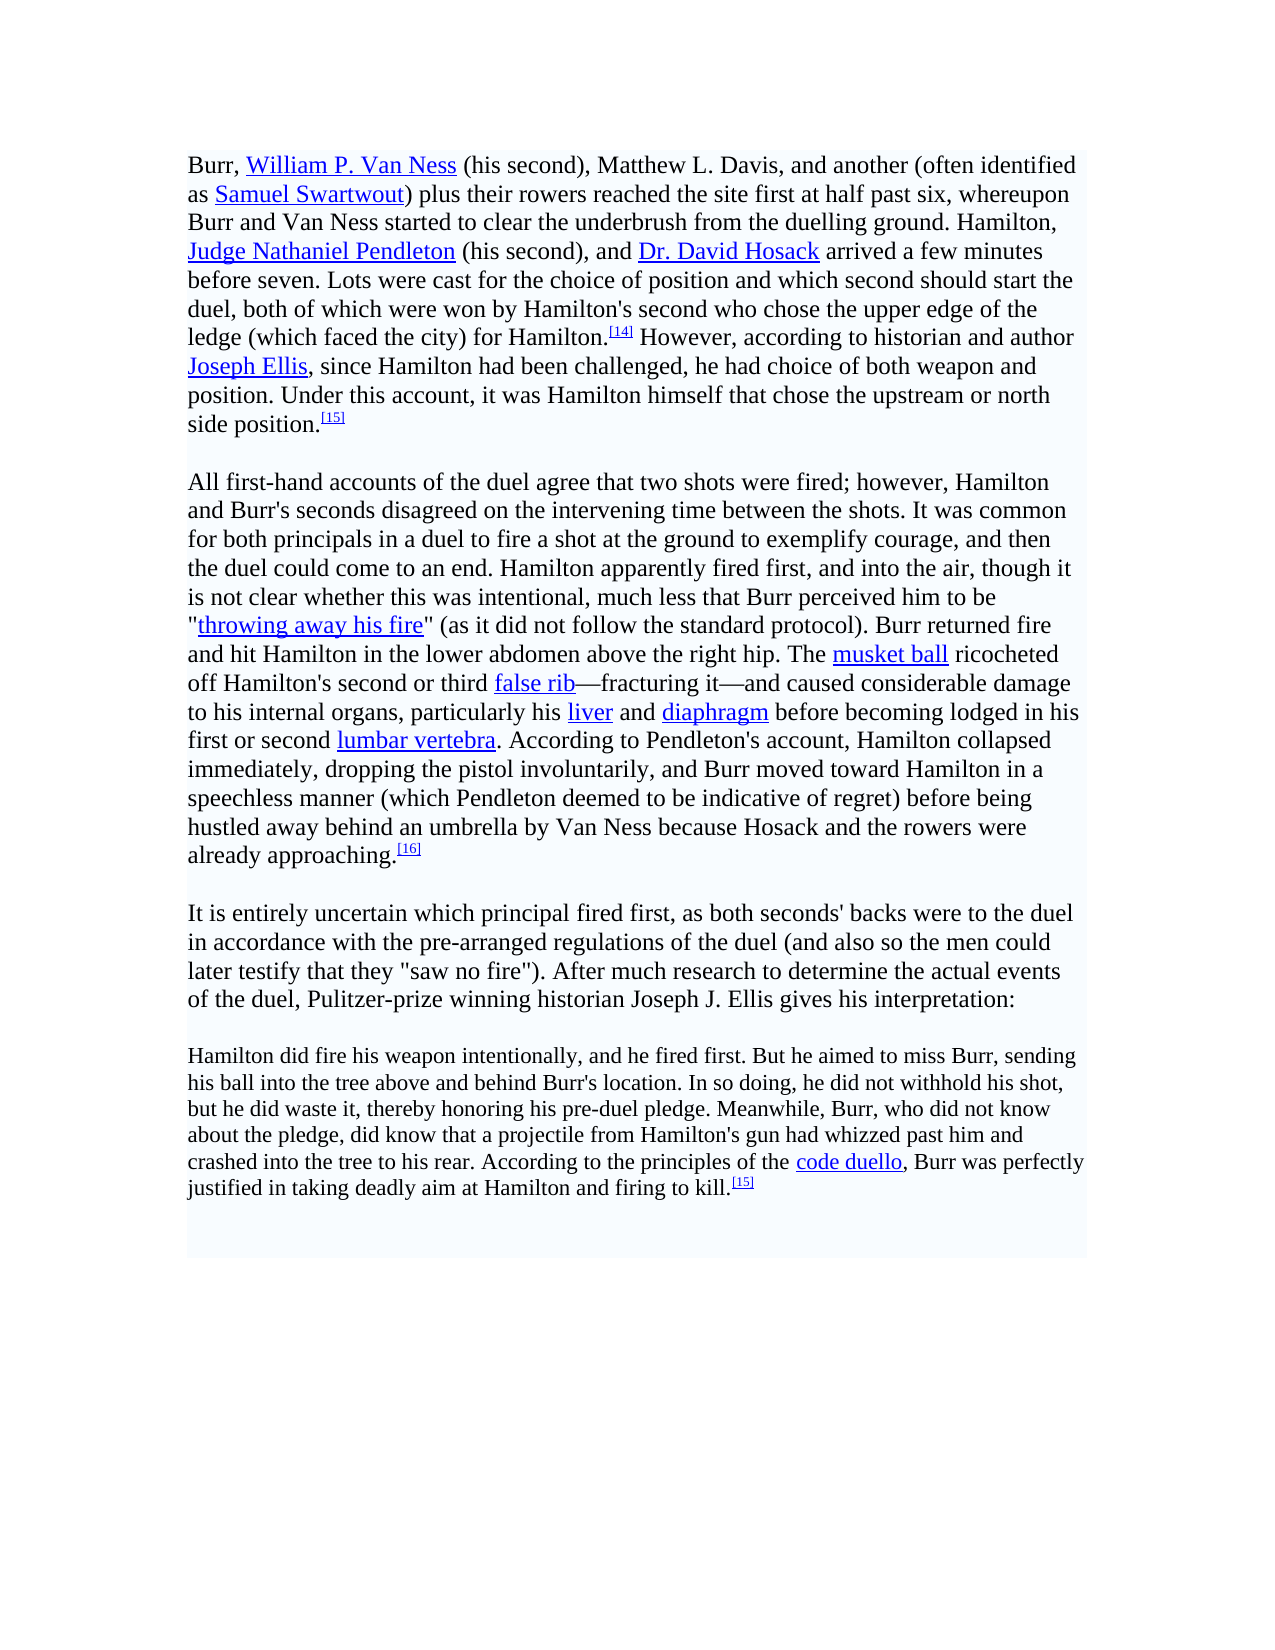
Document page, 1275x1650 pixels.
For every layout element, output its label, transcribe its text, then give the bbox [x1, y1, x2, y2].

text Burr, William P. Van Ness (his second), Matthew L. Davis, and another (often identified as Samuel Swartwout) plus their rowers reached the site first at half past six, whereupon Burr and Van Ness started to clear the underbrush from the duelling ground. Hamilton, Judge Nathaniel Pendleton (his second), and Dr. David Hosack arrived a few minutes before seven. Lots were cast for the choice of position and which second should start the duel, both of which were won by Hamilton's second who chose the upper edge of the ledge (which faced the city) for Hamilton.[14] However, according to historian and author Joseph Ellis, since Hamilton had been challenged, he had choice of both weapon and position. Under this account, it was Hamilton himself that chose the upstream or north side position.[15] [187, 150, 1087, 437]
text Hamilton did fire his weapon intentionally, and he fired first. But he aimed to miss Burr, sending his ball into the tree above and behind Burr's location. In so doing, he did not withhold his shot, but he did waste it, thereby honoring his pre-duel pledge. Meanwhile, Burr, who did not know about the pledge, did know that a projectile from Hamilton's gun had whizzed past him and crashed into the tree to his rear. According to the principles of the code duello, Burr was perfectly justified in taking deadly aim at Hamilton and firing to kill.[15] [187, 1042, 1087, 1201]
text It is entirely uncertain which principal fired first, as both seconds' backs were to the duel in accordance with the pre-arranged regulations of the duel (and also so the men could later testify that they "saw no fire"). After much research to determine the actual events of the duel, Pulitzer-prize winning historian Joseph J. Ellis gives his interpretation: [187, 898, 1087, 1013]
text All first-hand accounts of the duel agree that two shots were fired; however, Hamilton and Burr's seconds disagreed on the intervening time between the shots. It was common for both principals in a duel to fire a shot at the ground to exemplify courage, and then the duel could come to an end. Hamilton apparently fired first, and into the air, though it is not clear whether this was intentional, much less that Burr perceived him to be "throwing away his fire" (as it did not follow the standard protocol). Burr returned fire and hit Hamilton in the lower abdomen above the right hip. The musket ball ricocheted off Hamilton's second or third false rib—fracturing it—and caused considerable damage to his internal organs, particularly his liver and diaphragm before becoming lodged in his first or second lumbar vertebra. According to Pendleton's account, Hamilton collapsed immediately, dropping the pistol involuntarily, and Burr moved toward Hamilton in a speechless manner (which Pendleton deemed to be indicative of regret) before being hustled away behind an umbrella by Van Ness because Hosack and the rowers were already approaching.[16] [187, 467, 1087, 869]
